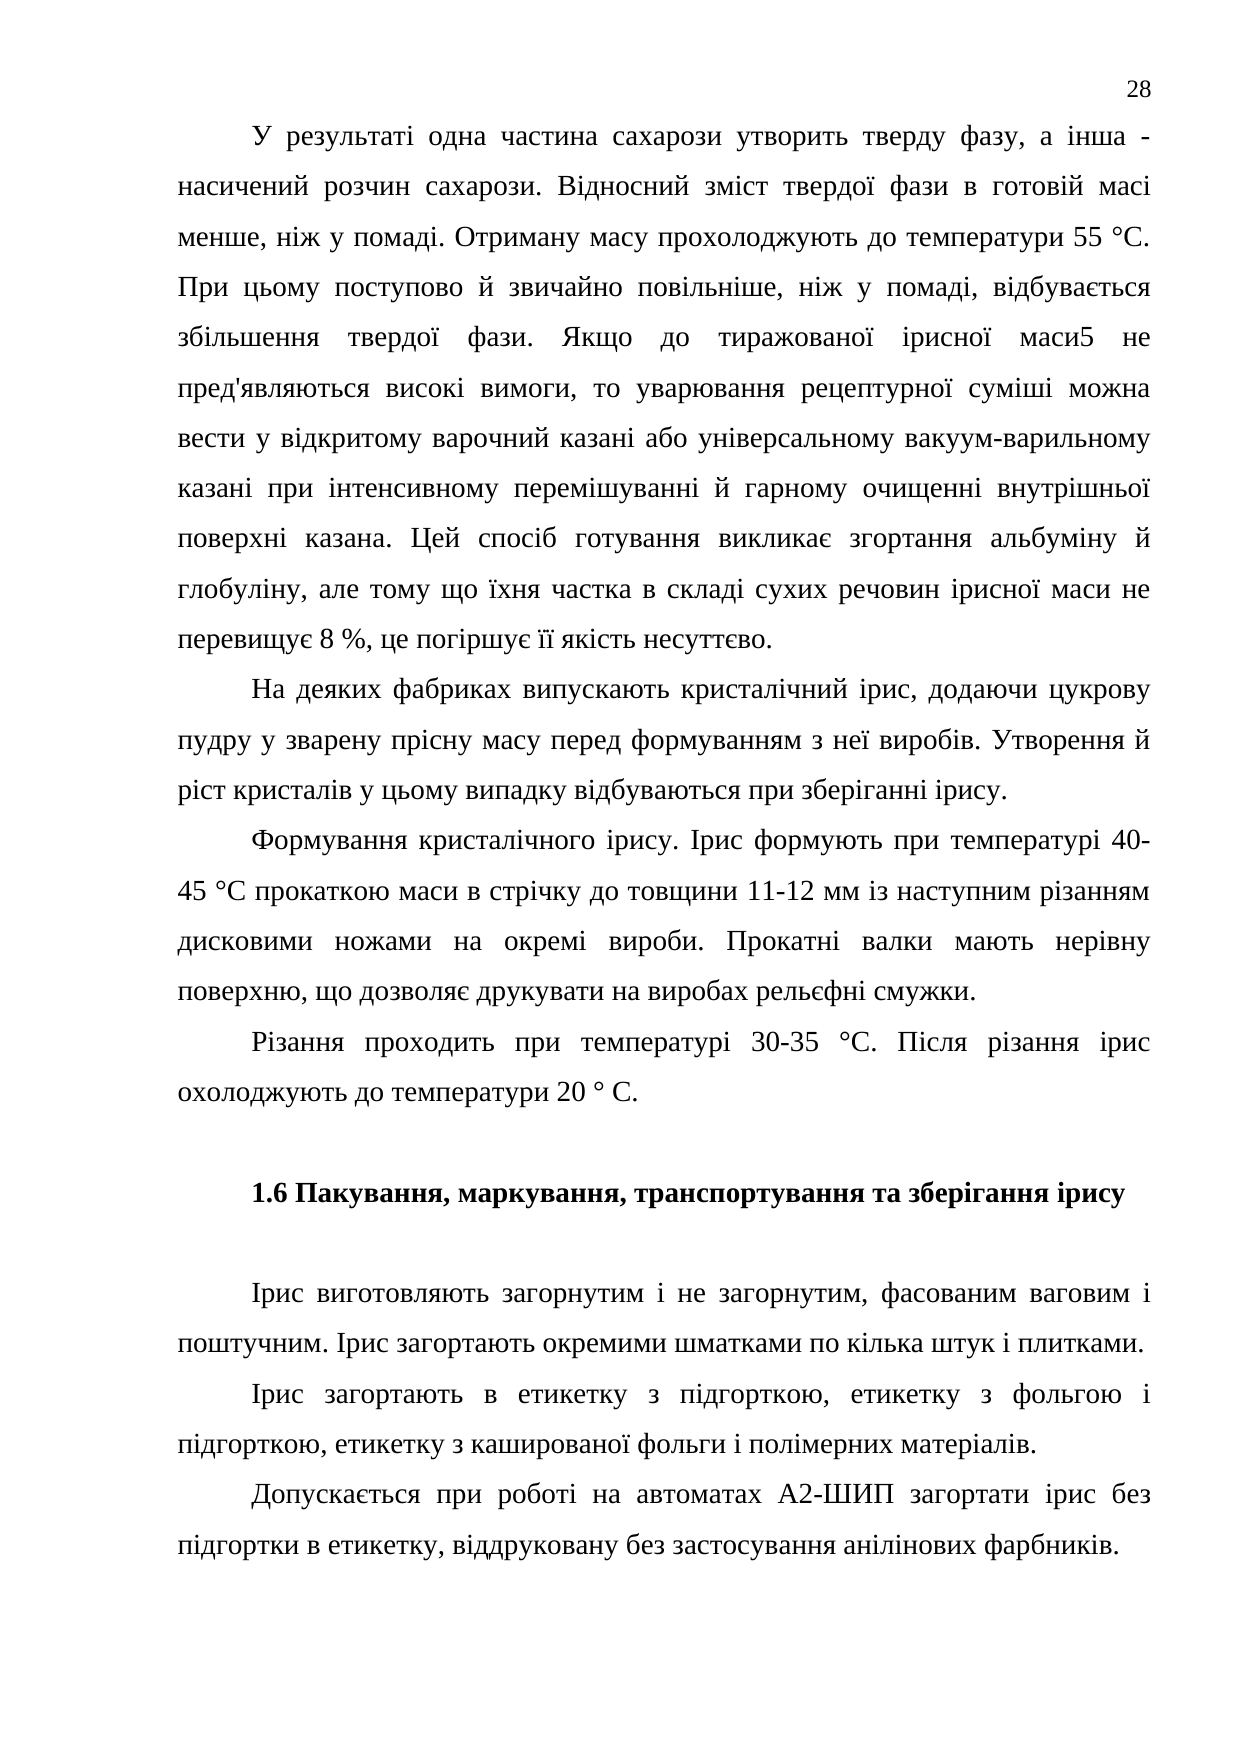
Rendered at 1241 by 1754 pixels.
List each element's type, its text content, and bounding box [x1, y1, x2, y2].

text Формування кристалічного ірису. Ірис формують при температурі 40-45 °С прокаткою маси в стрічку до товщини 11-12 мм із наступним різанням дисковими ножами на окремі вироби. Прокатні валки мають нерівну поверхню, що дозволяє друкувати на виробах рельєфні смужки. [177, 822, 1152, 1007]
text У результаті одна частина сахарози утворить тверду фазу, а інша - насичений розчин сахарози. Відносний зміст твердої фази в готовій масі менше, ніж у помаді. Отриману масу прохолоджують до температури 55 °С. При цьому поступово й звичайно повільніше, ніж у помаді, відбувається збільшення твердої фази. Якщо до тиражованої ірисної маси5 не пред'являються високі вимоги, то уварювання рецептурної суміші можна вести у відкритому варочний казані або універсальному вакуум-варильному казані при інтенсивному перемішуванні й гарному очищенні внутрішньої поверхні казана. Цей спосіб готування викликає згортання альбуміну й глобуліну, але тому що їхня частка в складі сухих речовин ірисної маси не перевищує 8 %, це погіршує її якість несуттєво. [177, 118, 1152, 655]
text Різання проходить при температурі 30-35 °С. Після різання ірис охолоджують до температури 20 ° С. [177, 1024, 1152, 1108]
text Ірис виготовляють загорнутим і не загорнутим, фасованим ваговим і поштучним. Ірис загортають окремими шматками по кілька штук і плитками. [177, 1275, 1152, 1359]
text Ірис загортають в етикетку з підгорткою, етикетку з фольгою і підгорткою, етикетку з кашированої фольги і полімерних матеріалів. [177, 1376, 1152, 1460]
subtitle 1.6 Пакування, маркування, транспортування та зберігання ірису [177, 1175, 1152, 1208]
text На деяких фабриках випускають кристалічний ірис, додаючи цукрову пудру у зварену прісну масу перед формуванням з неї виробів. Утворення й ріст кристалів у цьому випадку відбуваються при зберіганні ірису. [177, 672, 1152, 806]
text Допускається при роботі на автоматах А2-ШИП загортати ірис без підгортки в етикетку, віддруковану без застосування анілінових фарбників. [177, 1477, 1152, 1560]
